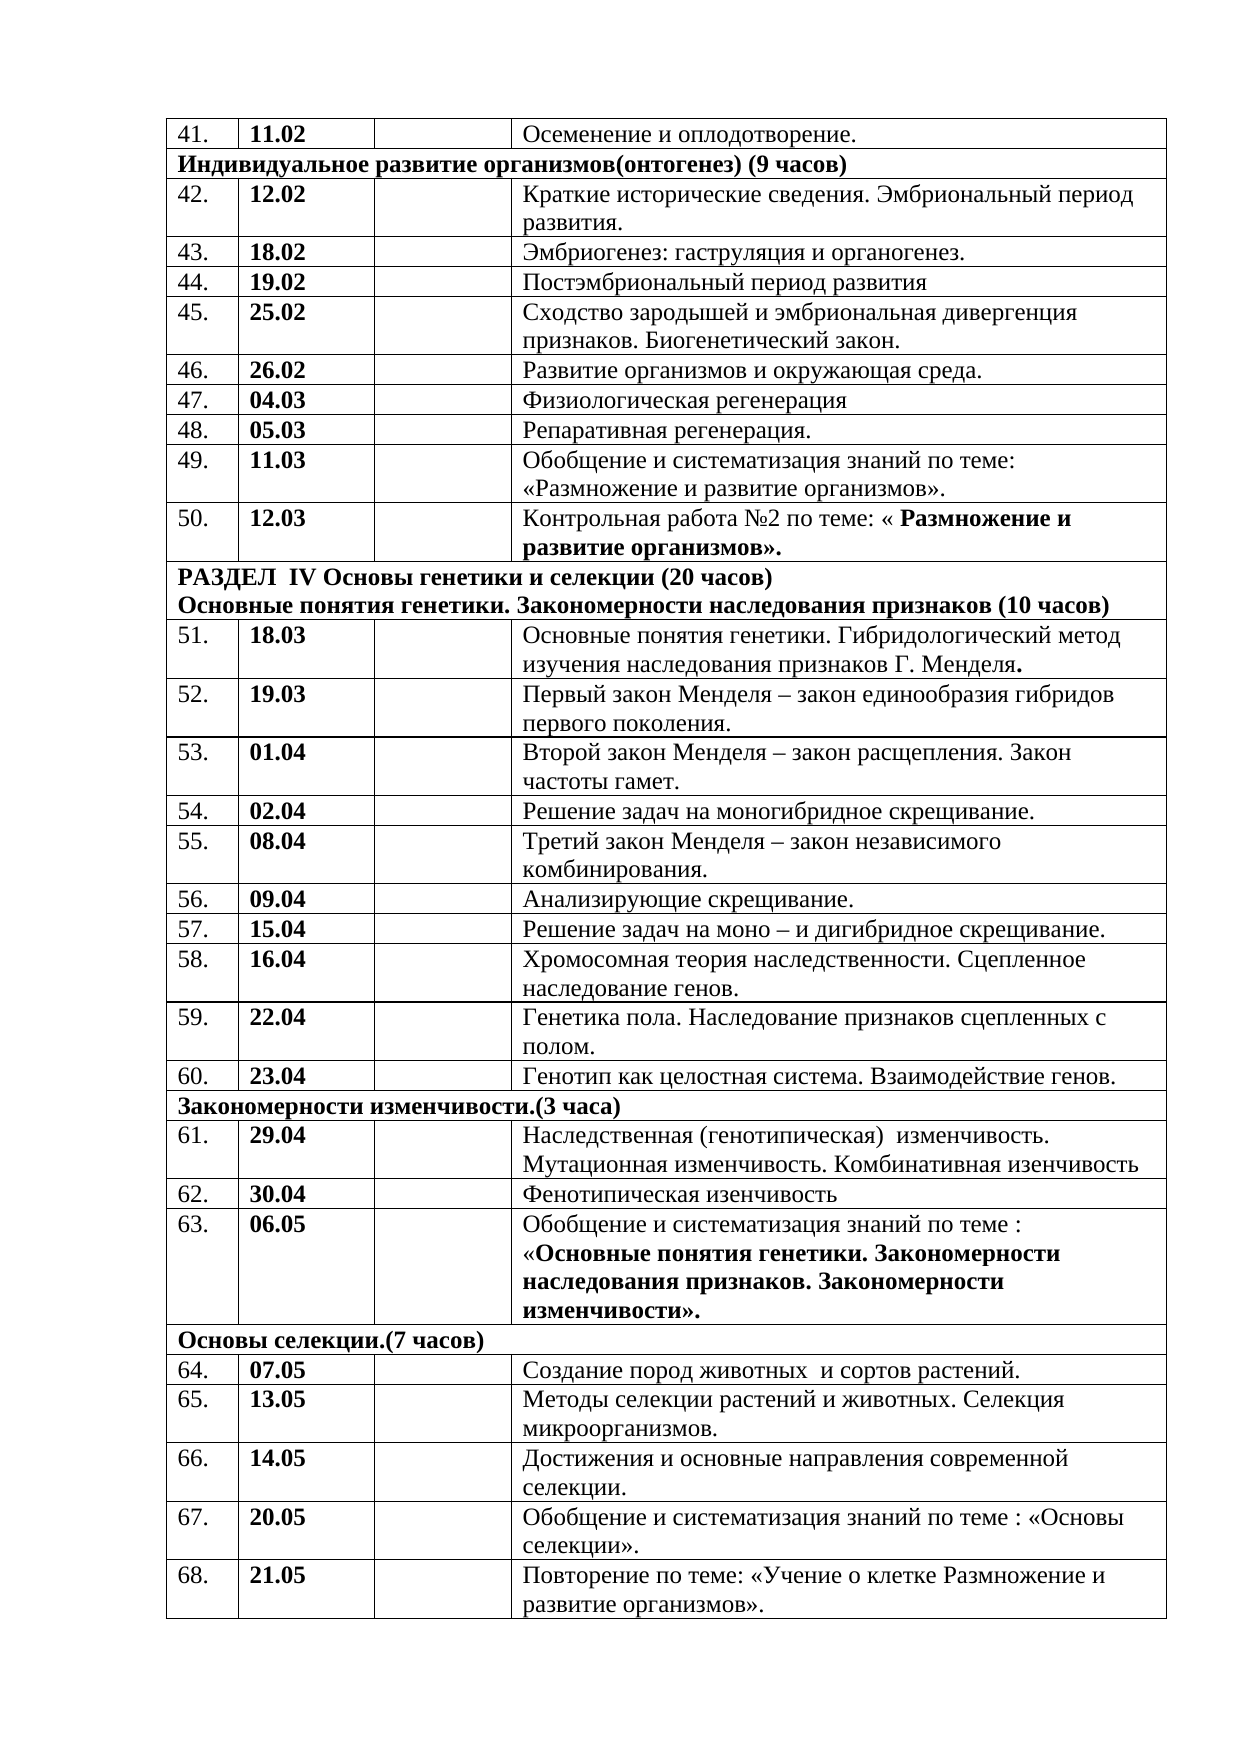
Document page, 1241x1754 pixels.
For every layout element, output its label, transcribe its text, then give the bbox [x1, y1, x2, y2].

table_cell [375, 445, 511, 502]
table_cell 09.04 [239, 884, 374, 913]
table_cell 26.02 [239, 355, 374, 384]
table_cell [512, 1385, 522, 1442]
table_cell 25.02 [239, 297, 374, 354]
table_cell [375, 1560, 511, 1618]
table_cell [375, 620, 511, 678]
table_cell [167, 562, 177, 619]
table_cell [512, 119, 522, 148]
table_cell 67. [167, 1502, 238, 1559]
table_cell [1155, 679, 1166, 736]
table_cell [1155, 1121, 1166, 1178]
table_cell 62. [167, 1179, 238, 1208]
table_cell [375, 1121, 511, 1178]
table_cell 21.05 [239, 1560, 374, 1618]
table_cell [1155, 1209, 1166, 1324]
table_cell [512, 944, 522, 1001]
table_cell 23.04 [239, 1061, 374, 1090]
table_cell 54. [167, 796, 238, 825]
table_cell 53. [167, 738, 238, 795]
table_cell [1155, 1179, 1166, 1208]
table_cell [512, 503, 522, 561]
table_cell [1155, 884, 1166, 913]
table_cell [375, 237, 511, 266]
table_cell 08.04 [239, 826, 374, 883]
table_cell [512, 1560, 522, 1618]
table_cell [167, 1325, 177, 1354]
table_cell 18.03 [239, 620, 374, 678]
table_cell [375, 355, 511, 384]
table_cell 15.04 [239, 914, 374, 943]
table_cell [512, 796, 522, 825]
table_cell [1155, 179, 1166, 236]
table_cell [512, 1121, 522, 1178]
table_cell 66. [167, 1443, 238, 1501]
table_cell 57. [167, 914, 238, 943]
table_cell 18.02 [239, 237, 374, 266]
table_cell 61. [167, 1121, 238, 1178]
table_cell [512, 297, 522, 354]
table_cell 29.04 [239, 1121, 374, 1178]
table_cell 65. [167, 1385, 238, 1442]
table_cell [375, 503, 511, 561]
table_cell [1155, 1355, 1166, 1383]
table_cell [375, 1209, 511, 1324]
table_cell [375, 1385, 511, 1442]
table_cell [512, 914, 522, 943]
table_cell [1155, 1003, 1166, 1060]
table_cell 02.04 [239, 796, 374, 825]
table_cell 56. [167, 884, 238, 913]
table_cell [375, 119, 511, 148]
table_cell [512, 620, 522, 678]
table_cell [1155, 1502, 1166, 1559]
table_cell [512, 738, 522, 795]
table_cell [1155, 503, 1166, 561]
table_cell 45. [167, 297, 238, 354]
table_cell 12.03 [239, 503, 374, 561]
table_cell 11.02 [239, 119, 374, 148]
table_cell [375, 826, 511, 883]
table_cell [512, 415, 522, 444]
table_cell 43. [167, 237, 238, 266]
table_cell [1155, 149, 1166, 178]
table_cell 22.04 [239, 1003, 374, 1060]
table_cell 52. [167, 679, 238, 736]
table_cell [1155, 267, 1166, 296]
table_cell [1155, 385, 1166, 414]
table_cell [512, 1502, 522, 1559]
table_cell 12.02 [239, 179, 374, 236]
table_cell [375, 267, 511, 296]
table_cell 14.05 [239, 1443, 374, 1501]
table_cell 64. [167, 1355, 238, 1383]
table_cell 01.04 [239, 738, 374, 795]
table_cell 58. [167, 944, 238, 1001]
table_cell [375, 1003, 511, 1060]
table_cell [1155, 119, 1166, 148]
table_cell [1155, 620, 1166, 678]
table_cell 51. [167, 620, 238, 678]
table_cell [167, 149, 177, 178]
table_cell 68. [167, 1560, 238, 1618]
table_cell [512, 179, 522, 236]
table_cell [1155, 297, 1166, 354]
table_cell [375, 884, 511, 913]
table_cell 41. [167, 119, 238, 148]
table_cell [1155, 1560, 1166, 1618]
table_cell 07.05 [239, 1355, 374, 1383]
table_cell 59. [167, 1003, 238, 1060]
table_cell [375, 796, 511, 825]
table_cell 05.03 [239, 415, 374, 444]
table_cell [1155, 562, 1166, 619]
table_cell 30.04 [239, 1179, 374, 1208]
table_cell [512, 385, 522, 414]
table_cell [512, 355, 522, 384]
table_cell 47. [167, 385, 238, 414]
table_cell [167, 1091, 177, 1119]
table_cell [375, 944, 511, 1001]
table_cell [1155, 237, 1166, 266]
table_cell 44. [167, 267, 238, 296]
table_cell 20.05 [239, 1502, 374, 1559]
table_cell [375, 1443, 511, 1501]
table_cell 19.03 [239, 679, 374, 736]
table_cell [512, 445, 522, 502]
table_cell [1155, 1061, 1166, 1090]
table_cell 60. [167, 1061, 238, 1090]
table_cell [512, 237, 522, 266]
table_cell 13.05 [239, 1385, 374, 1442]
table_cell 11.03 [239, 445, 374, 502]
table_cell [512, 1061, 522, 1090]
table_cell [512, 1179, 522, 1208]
table_cell [375, 1061, 511, 1090]
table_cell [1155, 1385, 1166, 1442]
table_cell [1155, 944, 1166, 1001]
table_cell 55. [167, 826, 238, 883]
table_cell 50. [167, 503, 238, 561]
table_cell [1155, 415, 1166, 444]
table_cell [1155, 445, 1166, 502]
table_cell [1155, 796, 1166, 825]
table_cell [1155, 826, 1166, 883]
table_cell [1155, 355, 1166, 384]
table_cell [375, 914, 511, 943]
table_cell 48. [167, 415, 238, 444]
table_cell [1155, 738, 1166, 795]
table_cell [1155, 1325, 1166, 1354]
table_cell [375, 1355, 511, 1383]
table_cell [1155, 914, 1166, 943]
table_cell 06.05 [239, 1209, 374, 1324]
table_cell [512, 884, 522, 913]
table_cell [375, 1502, 511, 1559]
table_cell [375, 738, 511, 795]
table_cell 63. [167, 1209, 238, 1324]
table_cell 42. [167, 179, 238, 236]
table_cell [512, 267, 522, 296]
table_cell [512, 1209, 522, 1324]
table_cell 04.03 [239, 385, 374, 414]
table_cell 46. [167, 355, 238, 384]
table_cell [375, 415, 511, 444]
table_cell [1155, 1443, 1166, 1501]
table_cell 19.02 [239, 267, 374, 296]
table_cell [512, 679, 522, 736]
table_cell 16.04 [239, 944, 374, 1001]
table_cell [375, 385, 511, 414]
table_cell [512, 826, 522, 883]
table_cell [375, 1179, 511, 1208]
table_cell [375, 179, 511, 236]
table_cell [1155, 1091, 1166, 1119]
table_cell 49. [167, 445, 238, 502]
table_cell [375, 297, 511, 354]
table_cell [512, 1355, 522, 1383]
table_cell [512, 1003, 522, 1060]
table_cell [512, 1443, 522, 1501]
table_cell [375, 679, 511, 736]
